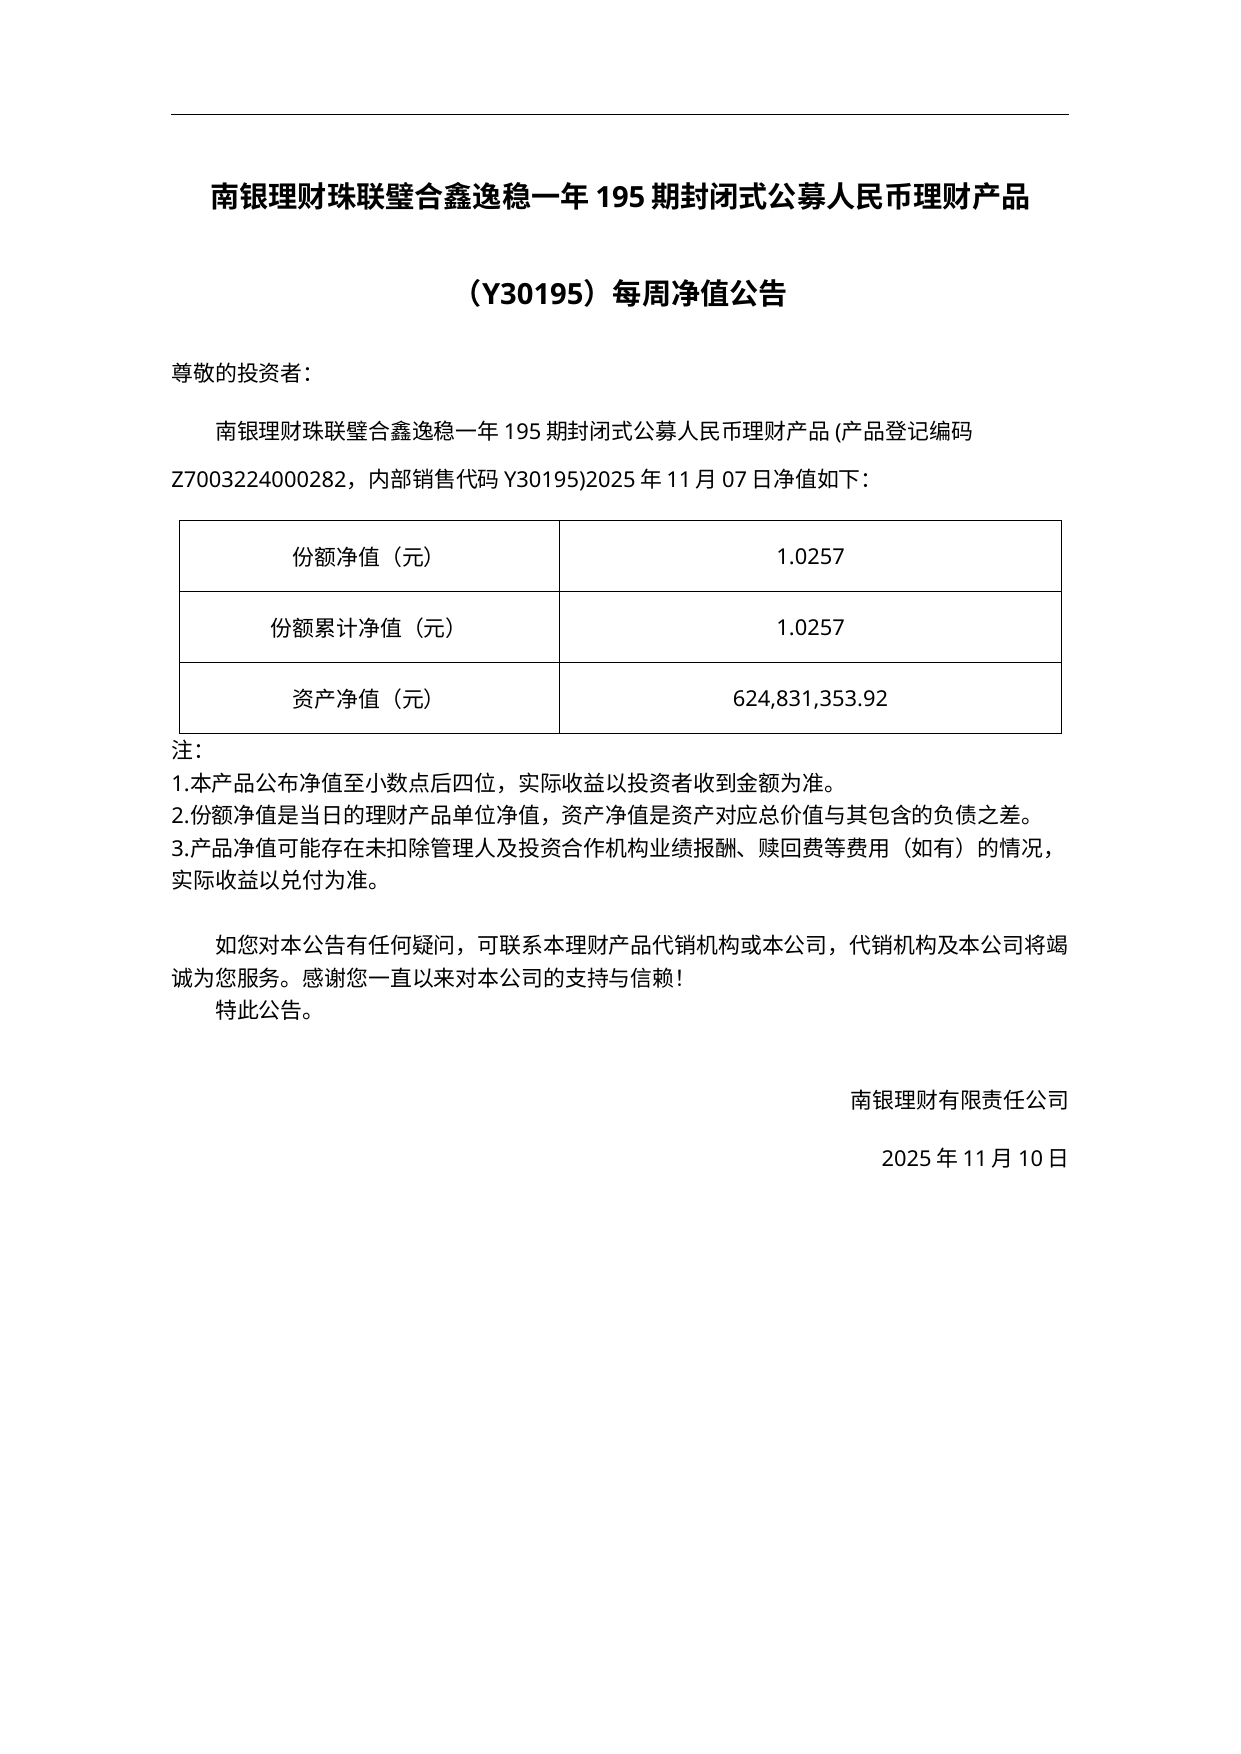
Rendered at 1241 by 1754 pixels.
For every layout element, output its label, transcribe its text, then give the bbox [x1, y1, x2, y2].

text 尊敬的投资者： [171, 355, 1069, 388]
text 特此公告。 [171, 993, 1069, 1025]
table_cell 1.0257 [560, 592, 1061, 662]
table_cell 624,831,353.92 [560, 663, 1061, 733]
table_header 1.0257 [560, 521, 1061, 591]
text 2.份额净值是当日的理财产品单位净值，资产净值是资产对应总价值与其包含的负债之差。 [171, 798, 1069, 830]
text 2025年11月10日 [171, 1140, 1069, 1173]
table_header 份额净值（元） [180, 521, 559, 591]
text 南银理财珠联璧合鑫逸稳一年195期封闭式公募人民币理财产品 (产品登记编码Z7003224000282，内部销售代码Y30195)2025年11月07日净值如下： [171, 413, 1069, 494]
text 注： [171, 733, 1069, 765]
text 3.产品净值可能存在未扣除管理人及投资合作机构业绩报酬、赎回费等费用（如有）的情况，实际收益以兑付为准。 [171, 830, 1069, 895]
text 如您对本公告有任何疑问，可联系本理财产品代销机构或本公司，代销机构及本公司将竭诚为您服务。感谢您一直以来对本公司的支持与信赖！ [171, 928, 1069, 993]
text 1.本产品公布净值至小数点后四位，实际收益以投资者收到金额为准。 [171, 765, 1069, 798]
table_cell 资产净值（元） [180, 663, 559, 733]
text 南银理财有限责任公司 [171, 1082, 1069, 1115]
table_cell 份额累计净值（元） [180, 592, 559, 662]
text 南银理财珠联璧合鑫逸稳一年195期封闭式公募人民币理财产品（Y30195）每周净值公告 [171, 162, 1069, 324]
